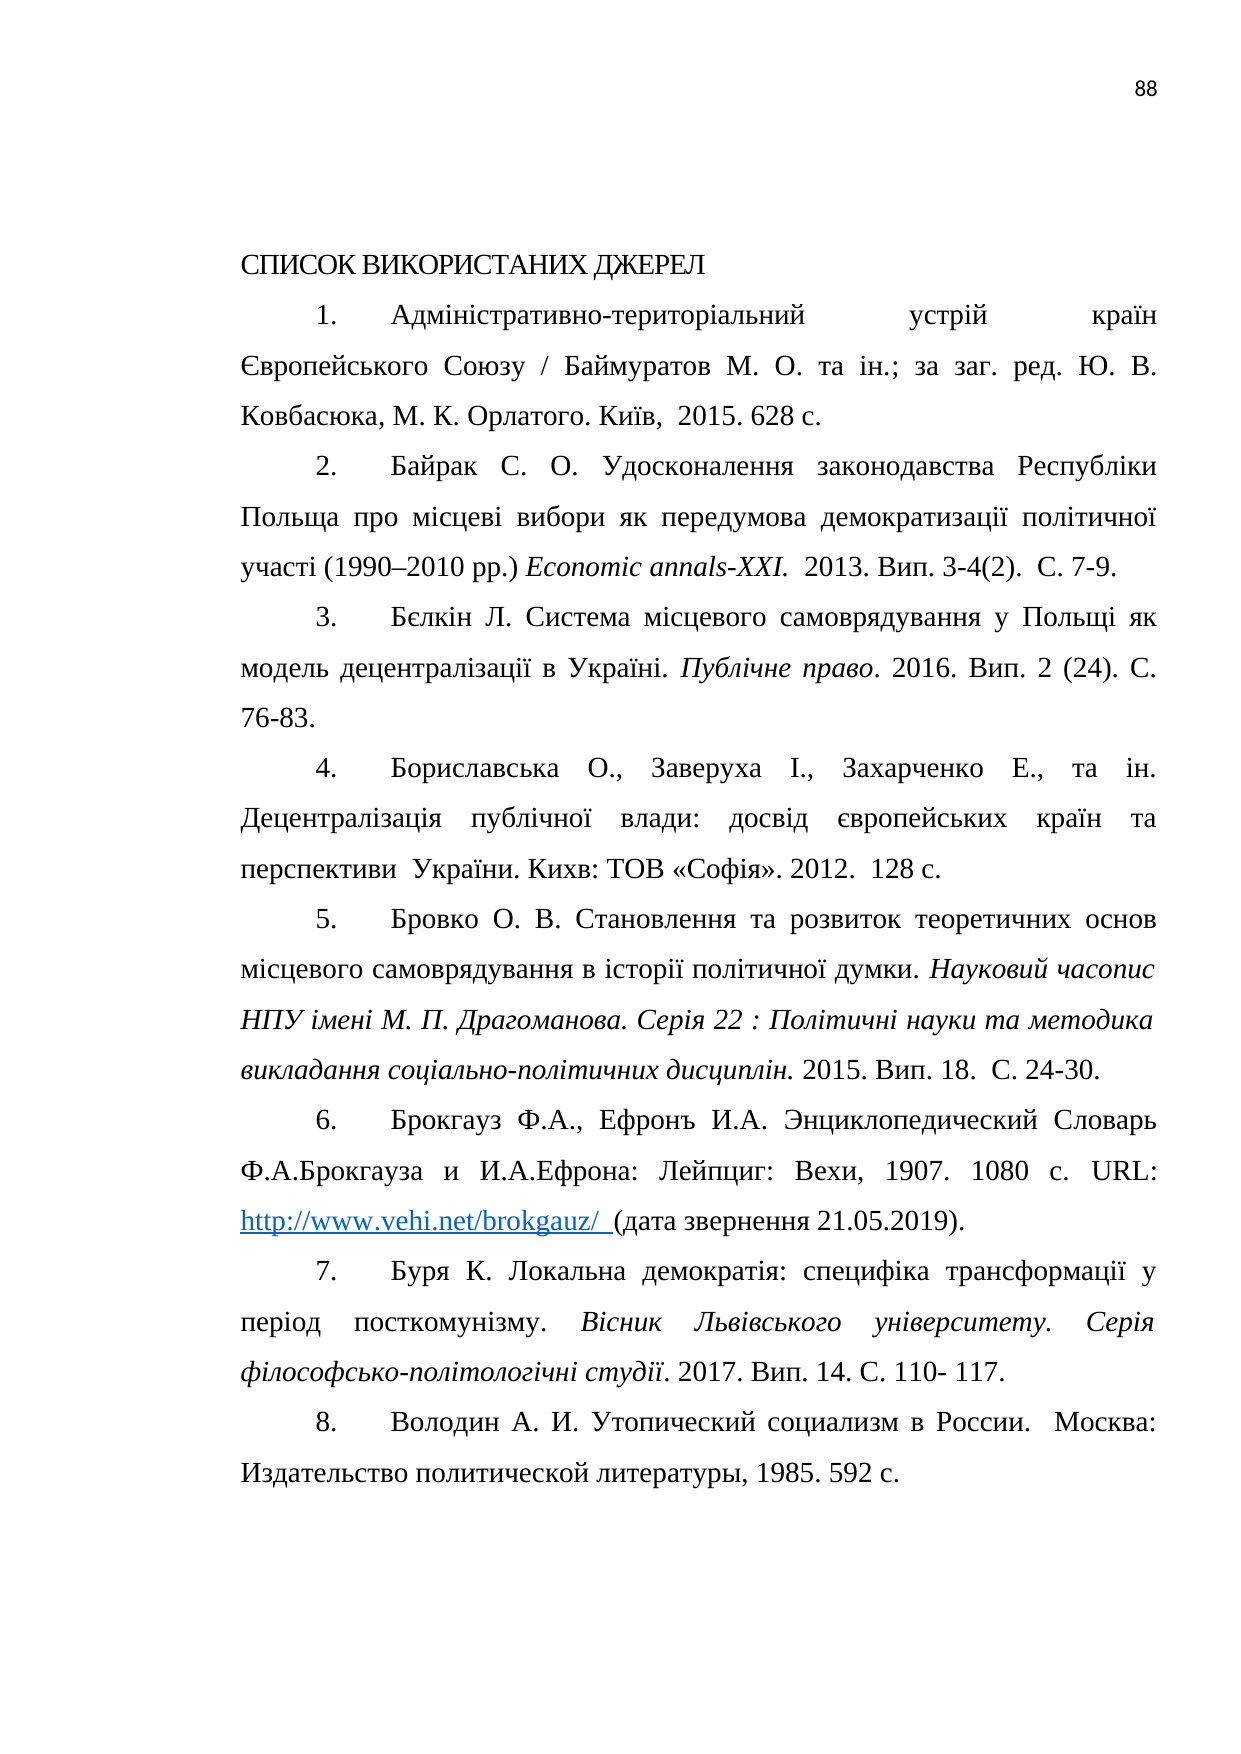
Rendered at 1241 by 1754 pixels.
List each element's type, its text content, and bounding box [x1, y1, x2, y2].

list Буря К. Локальна демократія: специфіка трансформації у період посткомунізму. Вісник Львівського університету. Серія філософсько-політологічні студії. 2017. Вип. 14. С. 110- 117. [240, 1253, 1157, 1388]
subtitle СПИСОК ВИКОРИСТАНИХ ДЖЕРЕЛ [165, 247, 1157, 281]
list Байрак С. О. Удосконалення законодавства Республіки Польща про місцеві вибори як передумова демократизації політичної участі (1990–2010 рр.) Economic annals-XXI. 2013. Вип. 3-4(2). С. 7-9. [240, 448, 1157, 583]
list Володин А. И. Утопический социализм в России. Москва: Издательство политической литературы, 1985. 592 с. [240, 1404, 1157, 1488]
list Бориславська О., Заверуха І., Захарченко Е., та ін. Децентралізація публічної влади: досвід європейських країн та перспективи України. Кихв: ТОВ «Софія». 2012. 128 с. [240, 750, 1157, 884]
list Бровко О. В. Становлення та розвиток теоретичних основ місцевого самоврядування в історії політичної думки. Науковий часопис НПУ імені М. П. Драгоманова. Серія 22 : Політичні науки та методика викладання соціально-політичних дисциплін. 2015. Вип. 18. С. 24-30. [240, 901, 1157, 1086]
list Брокгауз Ф.А., Ефронъ И.А. Энциклопедический Словарь Ф.А.Брокгауза и И.А.Ефрона: Лейпциг: Вехи, 1907. 1080 с. URL: http://www.vehi.net/brokgauz/ (дата звернення 21.05.2019). [240, 1102, 1157, 1237]
list Бєлкін Л. Система місцевого самоврядування у Польщі як модель децентралізації в Україні. Публічне право. 2016. Вип. 2 (24). С. 76-83. [240, 599, 1157, 733]
list Адміністративно-територіальний устрій країн Європейського Союзу / Баймуратов М. О. та ін.; за заг. ред. Ю. В. Ковбасюка, М. К. Орлатого. Київ, 2015. 628 с. [240, 297, 1157, 432]
